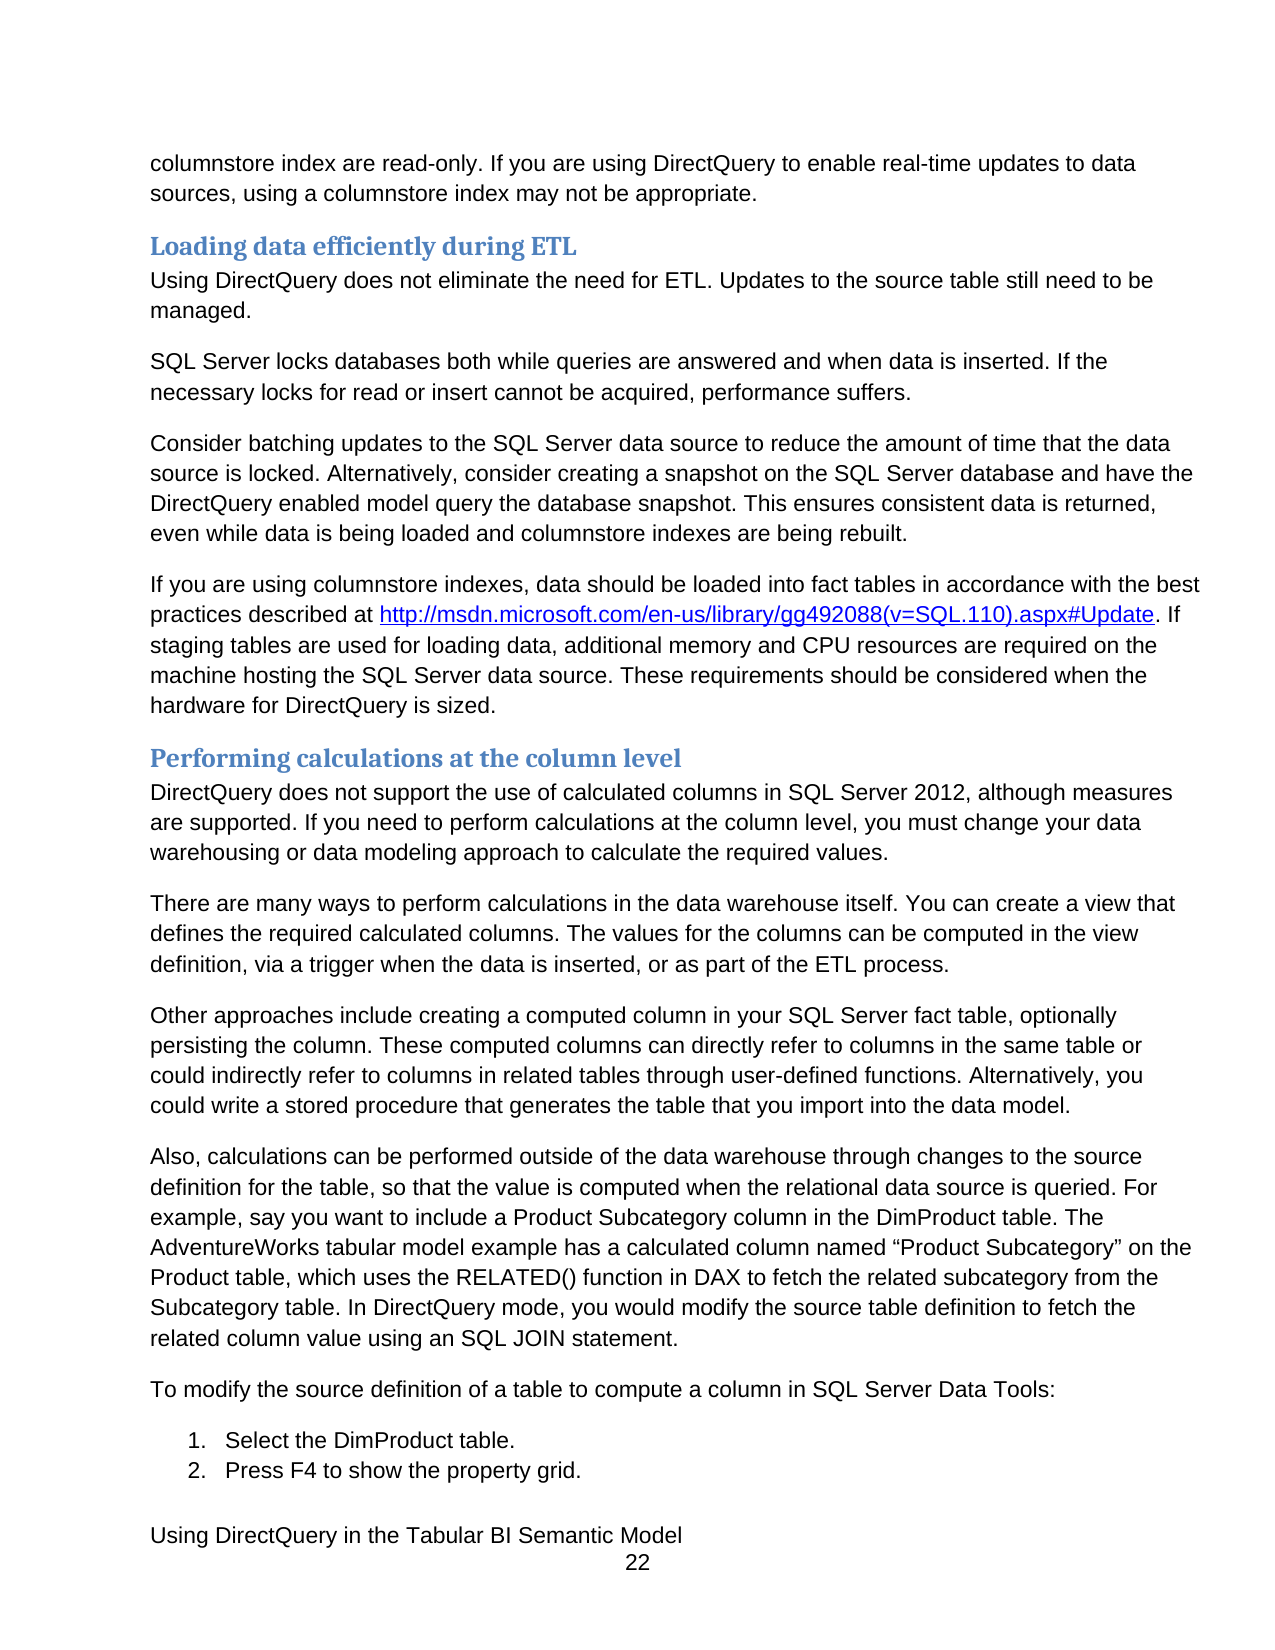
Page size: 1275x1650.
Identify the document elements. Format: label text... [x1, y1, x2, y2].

list Select the DimProduct table. [187, 1427, 1200, 1453]
text Consider batching updates to the SQL Server data source to reduce the amount of time that the data source is locked. Alternatively, consider creating a snapshot on the SQL Server database and have the DirectQuery enabled model query the database snapshot. This ensures consistent data is returned, even while data is being loaded and columnstore indexes are being rebuilt. [150, 429, 1200, 546]
list Press F4 to show the property grid. [187, 1457, 1200, 1483]
text Using DirectQuery does not eliminate the need for ETL. Updates to the source table still need to be managed. [150, 267, 1200, 323]
text There are many ways to perform calculations in the data warehouse itself. You can create a view that defines the required calculated columns. The values for the columns can be computed in the view definition, via a trigger when the data is inserted, or as part of the ETL process. [150, 890, 1200, 977]
text To modify the source definition of a table to compute a column in SQL Server Data Tools: [150, 1376, 1200, 1402]
text Also, calculations can be performed outside of the data warehouse through changes to the source definition for the table, so that the value is computed when the relational data source is queried. For example, say you want to include a Product Subcategory column in the DimProduct table. The AdventureWorks tabular model example has a calculated column named “Product Subcategory” on the Product table, which uses the RELATED() function in DAX to fetch the related subcategory from the Subcategory table. In DirectQuery mode, you would modify the source table definition to fetch the related column value using an SQL JOIN statement. [150, 1143, 1200, 1351]
subtitle Loading data efficiently during ETL [150, 231, 1200, 262]
text Other approaches include creating a computed column in your SQL Server fact table, optionally persisting the column. These computed columns can directly refer to columns in the same table or could indirectly refer to columns in related tables through user-defined functions. Alternatively, you could write a stored procedure that generates the table that you import into the data model. [150, 1002, 1200, 1119]
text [150, 150, 1200, 207]
text SQL Server locks databases both while queries are answered and when data is inserted. If the necessary locks for read or insert cannot be acquired, performance suffers. [150, 348, 1200, 405]
text If you are using columnstore indexes, data should be loaded into fact tables in accordance with the best practices described at http://msdn.microsoft.com/en-us/library/gg492088(v=SQL.110).aspx#Update. If staging tables are used for loading data, additional memory and CPU resources are required on the machine hosting the SQL Server data source. These requirements should be considered when the hardware for DirectQuery is sized. [150, 571, 1200, 718]
subtitle Performing calculations at the column level [150, 743, 1200, 774]
text DirectQuery does not support the use of calculated columns in SQL Server 2012, although measures are supported. If you need to perform calculations at the column level, you must change your data warehousing or data modeling approach to calculate the required values. [150, 779, 1200, 866]
